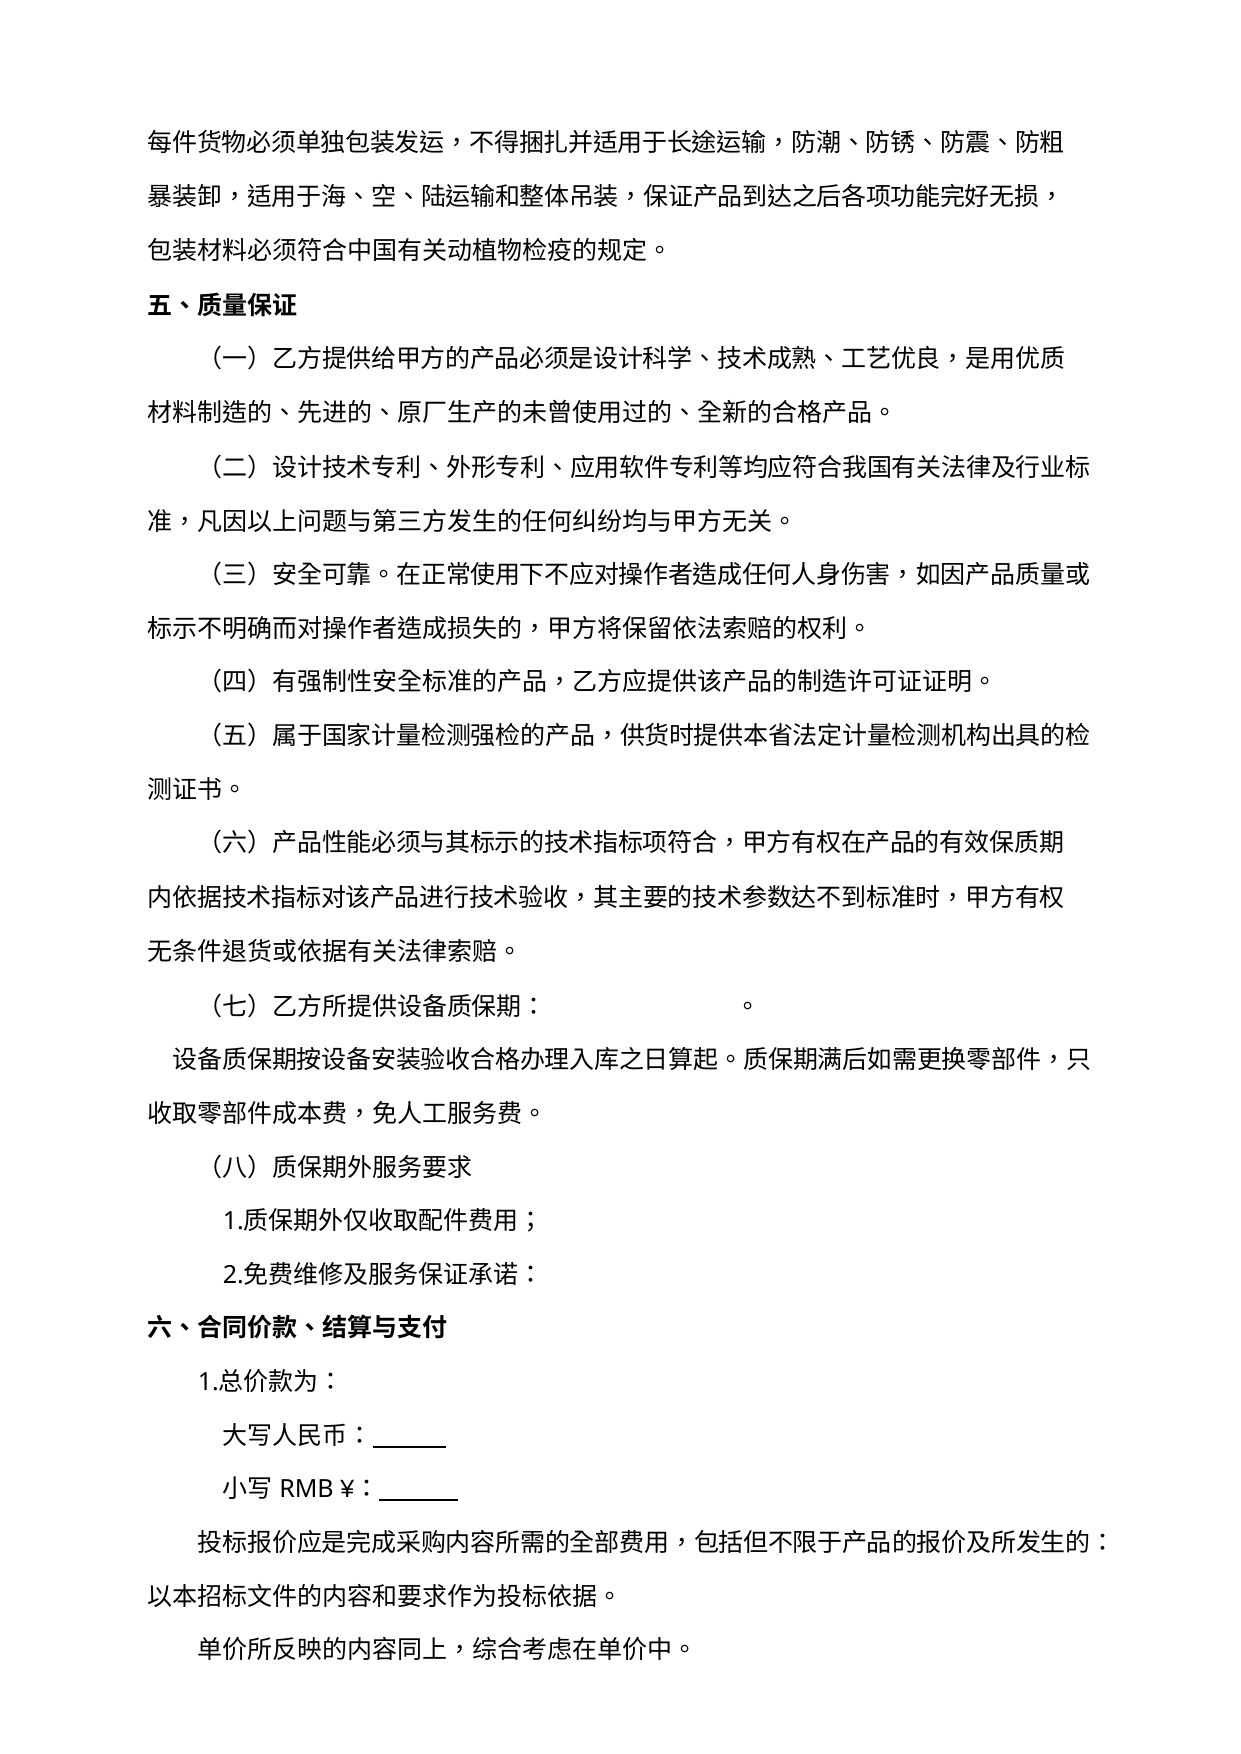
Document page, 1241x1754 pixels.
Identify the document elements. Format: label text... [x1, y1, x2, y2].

text 收取零部件成本费，免人工服务费。 [148, 1096, 1240, 1130]
text 标示不明确而对操作者造成损失的，甲方将保留依法索赔的权利。 [148, 610, 1240, 644]
text （一）乙方提供给甲方的产品必须是设计科学、技术成熟、工艺优良，是用优质材料制造的、先进的、原厂生产的未曾使用过的、全新的合格产品。 [148, 341, 1088, 429]
text （五）属于国家计量检测强检的产品，供货时提供本省法定计量检测机构出具的检 [198, 717, 1240, 752]
text （六）产品性能必须与其标示的技术指标项符合，甲方有权在产品的有效保质期内依据技术指标对该产品进行技术验收，其主要的技术参数达不到标准时，甲方有权无条件退货或依据有关法律索赔。 [148, 825, 1088, 968]
text （三）安全可靠。在正常使用下不应对操作者造成任何人身伤害，如因产品质量或 [198, 557, 1240, 591]
text 设备质保期按设备安装验收合格办理入库之日算起。质保期满后如需更换零部件，只 [173, 1042, 1240, 1076]
text 1.总价款为： [198, 1364, 1240, 1398]
text （八）质保期外服务要求 [198, 1149, 1240, 1183]
text 大写人民币： [223, 1417, 1240, 1451]
text 准，凡因以上问题与第三方发生的任何纠纷均与甲方无关。 [148, 503, 1240, 537]
text 以本招标文件的内容和要求作为投标依据。 [148, 1578, 1240, 1612]
text 五、质量保证 [148, 287, 1240, 322]
text （四）有强制性安全标准的产品，乙方应提供该产品的制造许可证证明。 [198, 664, 1240, 698]
text 小写 RMB ¥： [223, 1471, 1240, 1504]
text 单价所反映的内容同上，综合考虑在单价中。 [198, 1632, 1240, 1666]
text 1.质保期外仅收取配件费用； [223, 1203, 1240, 1237]
text 2.免费维修及服务保证承诺： [223, 1257, 1240, 1291]
text 六、合同价款、结算与支付 [148, 1310, 1240, 1344]
text （七）乙方所提供设备质保期： 。 [198, 988, 1240, 1022]
text 每件货物必须单独包装发运，不得捆扎并适用于长途运输，防潮、防锈、防震、防粗暴装卸，适用于海、空、陆运输和整体吊装，保证产品到达之后各项功能完好无损，包装材料必须符合中国有关动植物检疫的规定。 [148, 125, 1088, 267]
text （二）设计技术专利、外形专利、应用软件专利等均应符合我国有关法律及行业标 [198, 449, 1240, 484]
text 测证书。 [148, 771, 1240, 805]
text 投标报价应是完成采购内容所需的全部费用，包括但不限于产品的报价及所发生的： [198, 1524, 1240, 1558]
